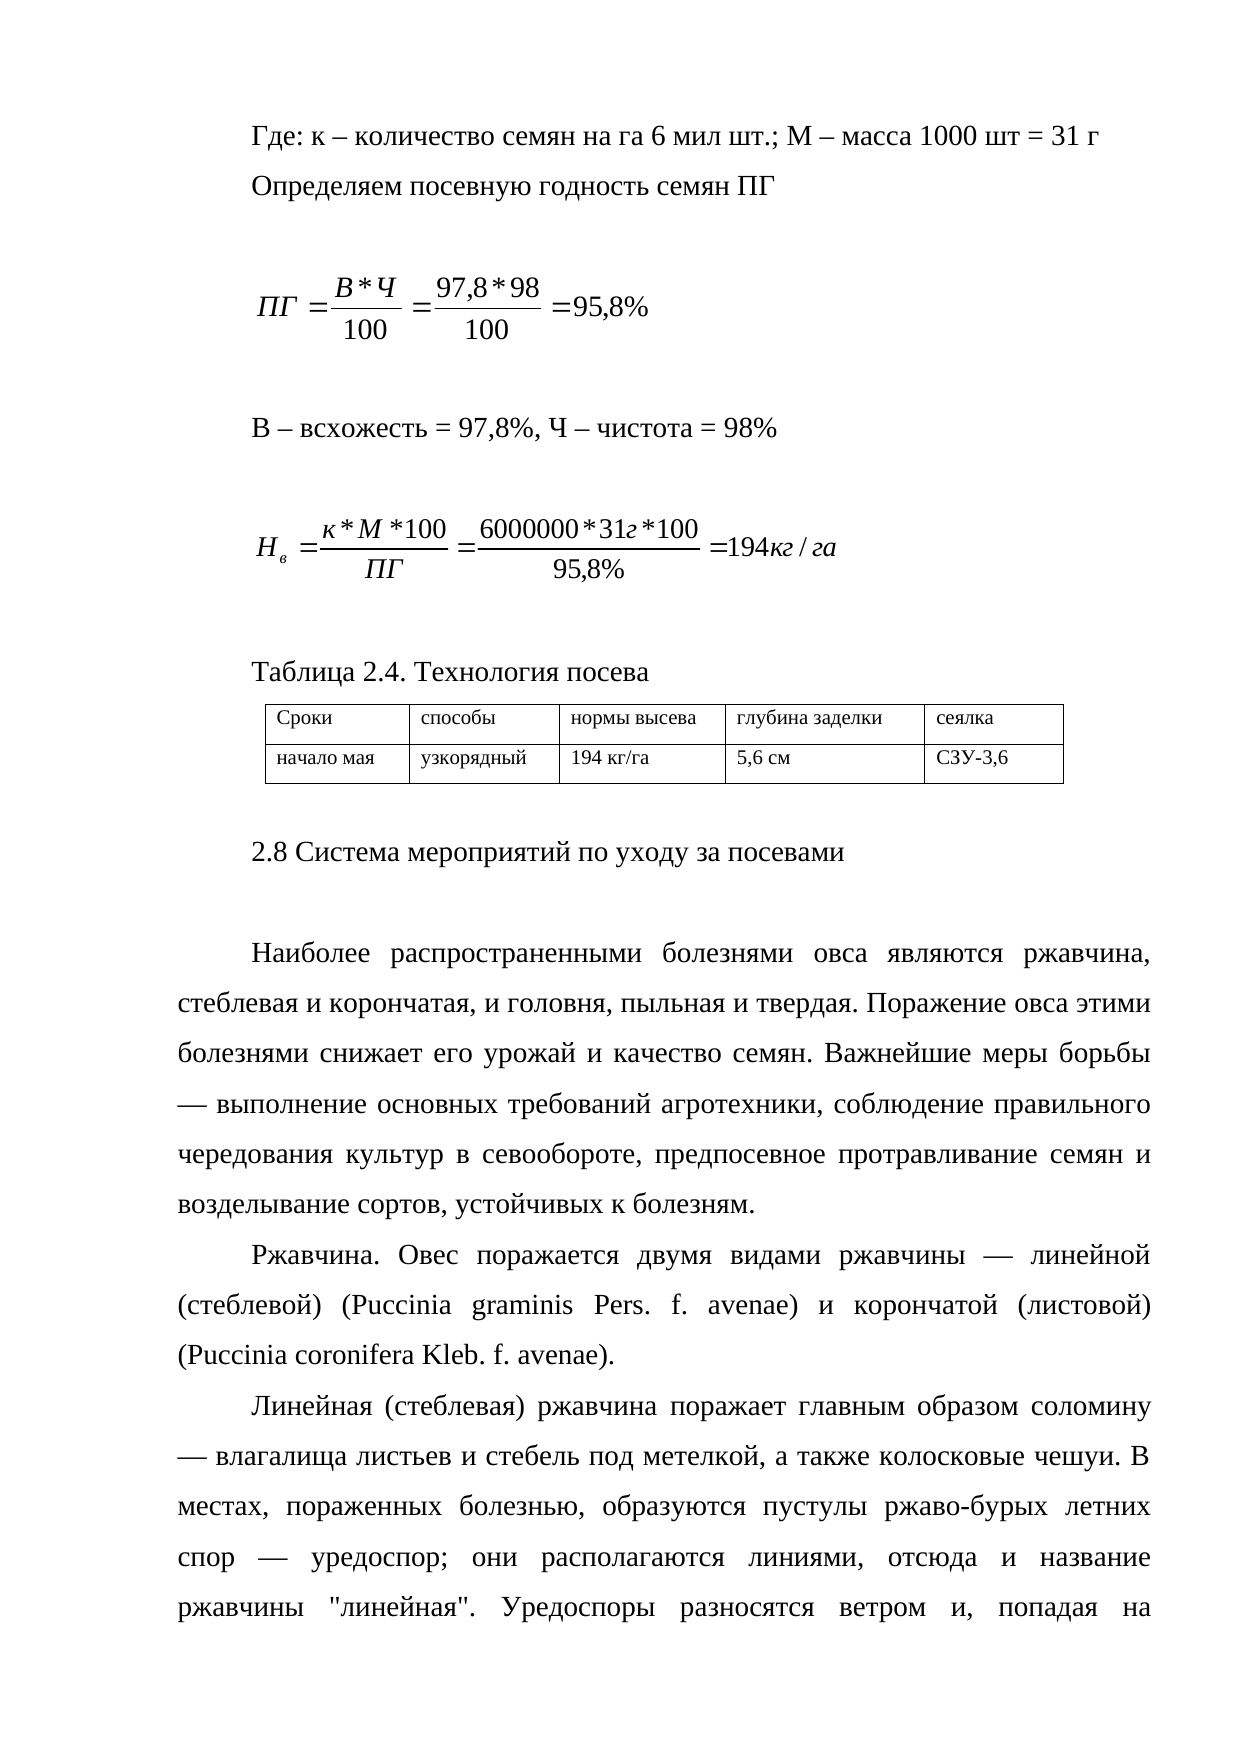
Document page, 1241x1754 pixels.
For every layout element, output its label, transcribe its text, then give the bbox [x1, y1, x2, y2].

text Наиболее распространенными болезнями овса являются ржавчина, стеблевая и корончатая, и головня, пыльная и твердая. Поражение овса этими болезнями снижает его урожай и качество семян. Важнейшие меры борьбы — выполнение основных требований агротехники, соблюдение правильного чередования культур в севообороте, предпосевное протравливание семян и возделывание сортов, устойчивых к болезням. [177, 935, 1152, 1220]
table_header способы [410, 705, 559, 744]
table_cell начало мая [266, 745, 409, 783]
table_header Сроки [266, 705, 409, 744]
text В – всхожесть = 97,8%, Ч – чистота = 98% [177, 410, 1152, 444]
text Определяем посевную годность семян ПГ [177, 168, 1152, 202]
text Где: к – количество семян на га 6 мил шт.; М – масса 1000 шт = 31 г [177, 118, 1152, 152]
table_cell 194 кг/га [560, 745, 725, 783]
table_header нормы высева [560, 705, 725, 744]
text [177, 1388, 1152, 1623]
table_cell узкорядный [410, 745, 559, 783]
text Таблица 2.4. Технология посева [177, 654, 1152, 687]
table_header сеялка [925, 705, 1063, 744]
table_cell 5,6 см [726, 745, 924, 783]
table_header глубина заделки [726, 705, 924, 744]
text Ржавчина. Овес поражается двумя видами ржавчины — линейной (стеблевой) (Puccinia graminis Pers. f. avenae) и корончатой (листовой) (Puccinia coronifera Kleb. f. avenae). [177, 1237, 1152, 1371]
subtitle 2.8 Система мероприятий по уходу за посевами [177, 834, 1152, 868]
table_cell СЗУ-3,6 [925, 745, 1063, 783]
